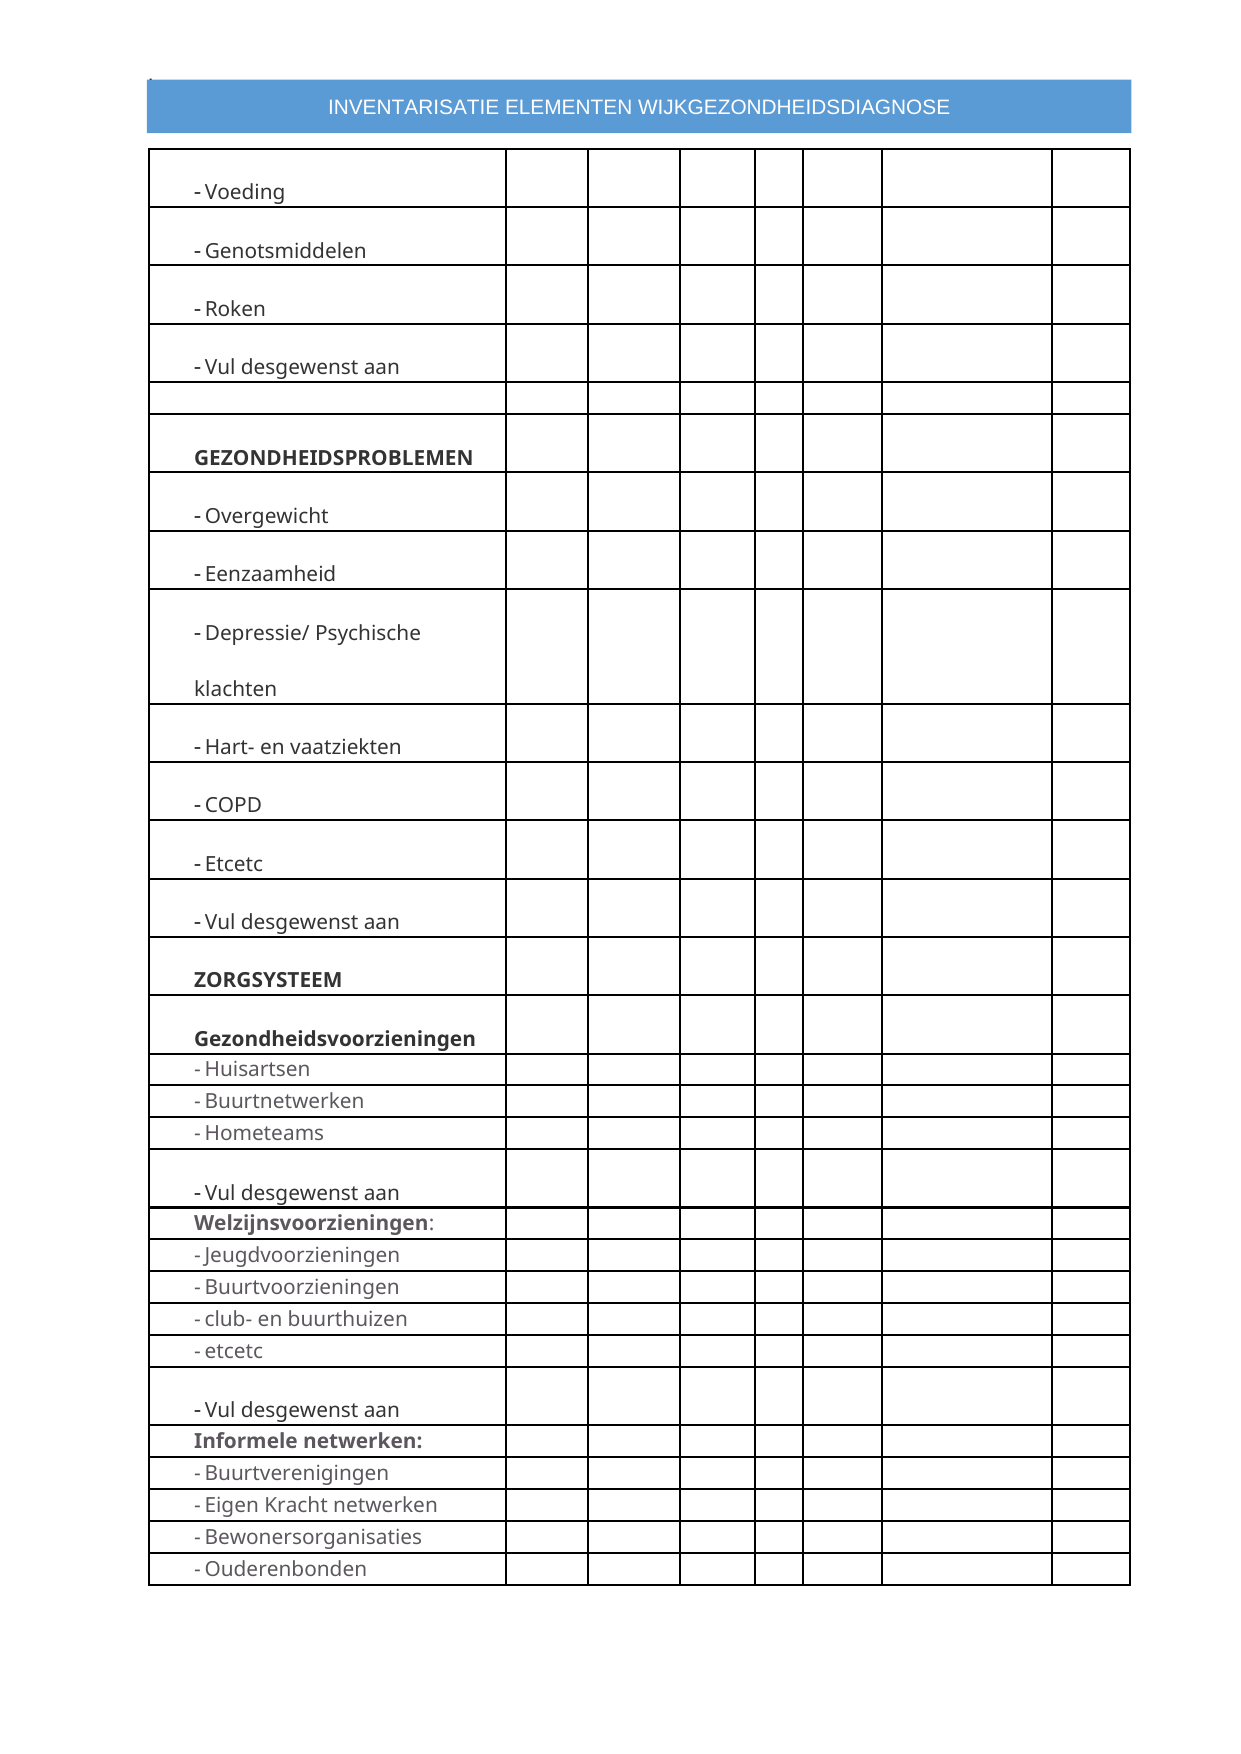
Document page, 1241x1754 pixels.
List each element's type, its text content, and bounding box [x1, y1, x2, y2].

table_cell [681, 1118, 754, 1148]
table_cell  Overgewicht [150, 473, 505, 529]
table_cell [681, 938, 754, 994]
table_cell - Huisartsen [150, 1055, 505, 1084]
table_cell [681, 325, 754, 381]
table_cell [681, 1458, 754, 1488]
table_cell [1053, 1209, 1129, 1238]
table_cell [1053, 415, 1129, 471]
table_cell [1053, 1368, 1129, 1424]
table_cell [756, 590, 802, 702]
table_cell [883, 325, 1051, 381]
table_cell [804, 1522, 881, 1552]
table_cell [883, 1368, 1051, 1424]
table_cell [883, 1118, 1051, 1148]
table_cell [681, 532, 754, 588]
table_cell [589, 1458, 679, 1488]
table_cell [756, 821, 802, 877]
table_cell [1053, 1490, 1129, 1520]
table_cell [756, 532, 802, 588]
table_cell [804, 266, 881, 323]
table_cell [804, 532, 881, 588]
table_cell - club- en buurthuizen [150, 1304, 505, 1334]
table_cell [883, 590, 1051, 702]
table_cell - Hometeams [150, 1118, 505, 1148]
table_cell [681, 590, 754, 702]
table_cell [1053, 1304, 1129, 1334]
table_cell [883, 1304, 1051, 1334]
table_cell [804, 1272, 881, 1302]
table_cell [681, 1150, 754, 1206]
table_cell [681, 1554, 754, 1583]
table_cell [589, 1490, 679, 1520]
table_cell  Hart- en vaatziekten [150, 705, 505, 761]
table_cell [589, 1522, 679, 1552]
table_cell [681, 1272, 754, 1302]
table_cell [507, 1304, 587, 1334]
table_cell [883, 208, 1051, 264]
table_cell [756, 1086, 802, 1116]
table_cell [804, 1426, 881, 1456]
table_cell [756, 383, 802, 413]
table_cell [756, 705, 802, 761]
table_cell [804, 1336, 881, 1366]
table_cell [883, 938, 1051, 994]
table_cell [756, 1150, 802, 1206]
table_cell [1053, 1055, 1129, 1084]
table_cell [1053, 1086, 1129, 1116]
table_cell [883, 1522, 1051, 1552]
table_cell [804, 1490, 881, 1520]
table_cell [681, 1086, 754, 1116]
table_cell [507, 473, 587, 529]
table_cell [589, 1055, 679, 1084]
table_cell [589, 763, 679, 819]
table_cell [681, 1209, 754, 1238]
table_cell [756, 1554, 802, 1583]
table_cell  Vul desgewenst aan [150, 1368, 505, 1424]
table_cell [507, 763, 587, 819]
table_cell [756, 880, 802, 936]
table_cell [804, 1209, 881, 1238]
table_cell [589, 325, 679, 381]
table_cell [681, 1240, 754, 1270]
table_cell [804, 208, 881, 264]
table_cell [804, 150, 881, 206]
table_cell [1053, 383, 1129, 413]
table_cell [883, 1055, 1051, 1084]
table_cell [883, 880, 1051, 936]
table_cell [756, 1490, 802, 1520]
table_cell - Eigen Kracht netwerken [150, 1490, 505, 1520]
table_cell  Voeding [150, 150, 505, 206]
table_cell [1053, 1240, 1129, 1270]
table_cell [681, 208, 754, 264]
table_cell [804, 415, 881, 471]
table_cell [883, 150, 1051, 206]
table_cell [507, 1150, 587, 1206]
table_cell [507, 821, 587, 877]
table_cell [507, 150, 587, 206]
table_cell [883, 532, 1051, 588]
table_cell [507, 208, 587, 264]
table_cell [681, 1055, 754, 1084]
table_cell - etcetc [150, 1336, 505, 1366]
table_cell Welzijnsvoorzieningen: [150, 1209, 505, 1238]
table_cell ZORGSYSTEEM [150, 938, 505, 994]
table_cell [1053, 325, 1129, 381]
table_cell [1053, 150, 1129, 206]
table_cell [507, 325, 587, 381]
table_cell [1053, 1336, 1129, 1366]
table_cell  Vul desgewenst aan [150, 325, 505, 381]
table_cell [589, 208, 679, 264]
table_cell [507, 1554, 587, 1583]
table_cell [507, 266, 587, 323]
table_cell [507, 1086, 587, 1116]
table_cell [804, 1150, 881, 1206]
table_cell [804, 821, 881, 877]
table_cell [756, 1272, 802, 1302]
table_cell [883, 763, 1051, 819]
table_cell [507, 996, 587, 1052]
table_cell [883, 1554, 1051, 1583]
table_cell [589, 1209, 679, 1238]
table_cell [681, 415, 754, 471]
table_cell [756, 473, 802, 529]
table_cell [1053, 1150, 1129, 1206]
table_cell [589, 705, 679, 761]
table_cell [883, 1150, 1051, 1206]
table_cell [681, 1490, 754, 1520]
table_cell [589, 1086, 679, 1116]
table_cell [589, 1554, 679, 1583]
table_cell [507, 880, 587, 936]
table_cell [589, 1426, 679, 1456]
table_cell GEZONDHEIDSPROBLEMEN [150, 415, 505, 471]
table_cell  Etcetc [150, 821, 505, 877]
table_cell [507, 1240, 587, 1270]
table_cell [883, 1086, 1051, 1116]
table_cell [883, 1426, 1051, 1456]
table_cell [1053, 1426, 1129, 1456]
table_cell [804, 880, 881, 936]
table_cell  Vul desgewenst aan [150, 880, 505, 936]
table_cell - Ouderenbonden [150, 1554, 505, 1583]
table_cell [756, 1368, 802, 1424]
table_cell [507, 1426, 587, 1456]
table_cell [756, 1304, 802, 1334]
table_cell [681, 763, 754, 819]
table_cell [1053, 705, 1129, 761]
table_cell [681, 880, 754, 936]
table_cell [756, 763, 802, 819]
table_cell [804, 1118, 881, 1148]
table_cell [681, 383, 754, 413]
table_cell [681, 150, 754, 206]
table_cell [589, 880, 679, 936]
table_cell Gezondheidsvoorzieningen [150, 996, 505, 1052]
table_cell [756, 150, 802, 206]
table_cell [589, 1272, 679, 1302]
table_cell [507, 1490, 587, 1520]
table_cell [589, 1336, 679, 1366]
table_cell [1053, 1118, 1129, 1148]
table_cell [589, 938, 679, 994]
table_cell [507, 1458, 587, 1488]
table_cell [804, 1240, 881, 1270]
table_cell [883, 705, 1051, 761]
table_cell [681, 996, 754, 1052]
table_cell [681, 821, 754, 877]
table_cell [589, 590, 679, 702]
table_cell [507, 1272, 587, 1302]
table_cell [804, 705, 881, 761]
table_cell [883, 1490, 1051, 1520]
table_cell [1053, 1554, 1129, 1583]
table_cell [756, 1209, 802, 1238]
table_cell [804, 383, 881, 413]
table_cell [883, 821, 1051, 877]
table_cell - Jeugdvoorzieningen [150, 1240, 505, 1270]
table_cell [883, 1272, 1051, 1302]
table_cell - Buurtvoorzieningen [150, 1272, 505, 1302]
table_cell [804, 1458, 881, 1488]
table_cell [1053, 763, 1129, 819]
table_cell [756, 1118, 802, 1148]
table_cell [681, 1368, 754, 1424]
table_cell [507, 1336, 587, 1366]
table_cell [756, 1336, 802, 1366]
table_cell [681, 1426, 754, 1456]
table_cell Informele netwerken: [150, 1426, 505, 1456]
table_cell [1053, 590, 1129, 702]
table_cell [589, 1304, 679, 1334]
table_cell [756, 996, 802, 1052]
table_cell [804, 1304, 881, 1334]
table_cell  Depressie/ Psychische klachten [150, 590, 505, 702]
table_cell [507, 590, 587, 702]
table_cell [589, 383, 679, 413]
table_cell  Genotsmiddelen [150, 208, 505, 264]
table_cell [756, 1055, 802, 1084]
table_cell [804, 473, 881, 529]
table_cell [589, 266, 679, 323]
table_cell [756, 415, 802, 471]
table_cell [589, 1150, 679, 1206]
table_cell [589, 473, 679, 529]
table_cell [1053, 1522, 1129, 1552]
table_cell - Bewonersorganisaties [150, 1522, 505, 1552]
table_cell [1053, 266, 1129, 323]
table_cell [804, 1554, 881, 1583]
table_cell [883, 1458, 1051, 1488]
table_cell [756, 325, 802, 381]
table_cell [589, 415, 679, 471]
table_cell - Buurtnetwerken [150, 1086, 505, 1116]
table_cell [883, 996, 1051, 1052]
table_cell [1053, 821, 1129, 877]
table_cell [804, 763, 881, 819]
table_cell [589, 821, 679, 877]
table_cell [507, 1118, 587, 1148]
table_cell [589, 1368, 679, 1424]
table_cell [681, 473, 754, 529]
table_cell [1053, 473, 1129, 529]
table_cell  Vul desgewenst aan [150, 1150, 505, 1206]
table_cell [507, 938, 587, 994]
table_cell [507, 532, 587, 588]
table_cell [1053, 996, 1129, 1052]
table_cell [883, 473, 1051, 529]
table_cell [681, 1304, 754, 1334]
table_cell [756, 1522, 802, 1552]
table_cell [507, 1055, 587, 1084]
table_cell [756, 208, 802, 264]
table_cell [804, 938, 881, 994]
table_cell [507, 1522, 587, 1552]
table_cell [681, 1336, 754, 1366]
table_cell [1053, 208, 1129, 264]
table_cell [1053, 532, 1129, 588]
table_cell [589, 150, 679, 206]
table_cell [1053, 1272, 1129, 1302]
table_cell [883, 1209, 1051, 1238]
table_cell [589, 532, 679, 588]
table_cell [507, 1368, 587, 1424]
table_cell [804, 590, 881, 702]
table_cell [883, 266, 1051, 323]
table_cell [681, 705, 754, 761]
table_cell [507, 415, 587, 471]
table_cell [589, 1118, 679, 1148]
table_cell [1053, 880, 1129, 936]
table_cell [507, 705, 587, 761]
table_cell [883, 415, 1051, 471]
table_cell [804, 325, 881, 381]
table_cell [507, 383, 587, 413]
table_cell  Eenzaamheid [150, 532, 505, 588]
table_cell [756, 266, 802, 323]
table_cell  Roken [150, 266, 505, 323]
table_cell [589, 996, 679, 1052]
table_cell [150, 383, 505, 413]
table_cell [1053, 938, 1129, 994]
table_cell [756, 1426, 802, 1456]
table_cell [804, 996, 881, 1052]
table_cell [1053, 1458, 1129, 1488]
table_cell [589, 1240, 679, 1270]
table_cell [804, 1086, 881, 1116]
table_cell [507, 1209, 587, 1238]
table_cell [681, 266, 754, 323]
table_cell [756, 1240, 802, 1270]
table_cell [883, 383, 1051, 413]
table_cell  COPD [150, 763, 505, 819]
table_cell [804, 1055, 881, 1084]
table_cell [883, 1336, 1051, 1366]
table_cell [804, 1368, 881, 1424]
table_cell [883, 1240, 1051, 1270]
table_cell [756, 1458, 802, 1488]
table_cell [681, 1522, 754, 1552]
table_cell - Buurtverenigingen [150, 1458, 505, 1488]
table_cell [756, 938, 802, 994]
